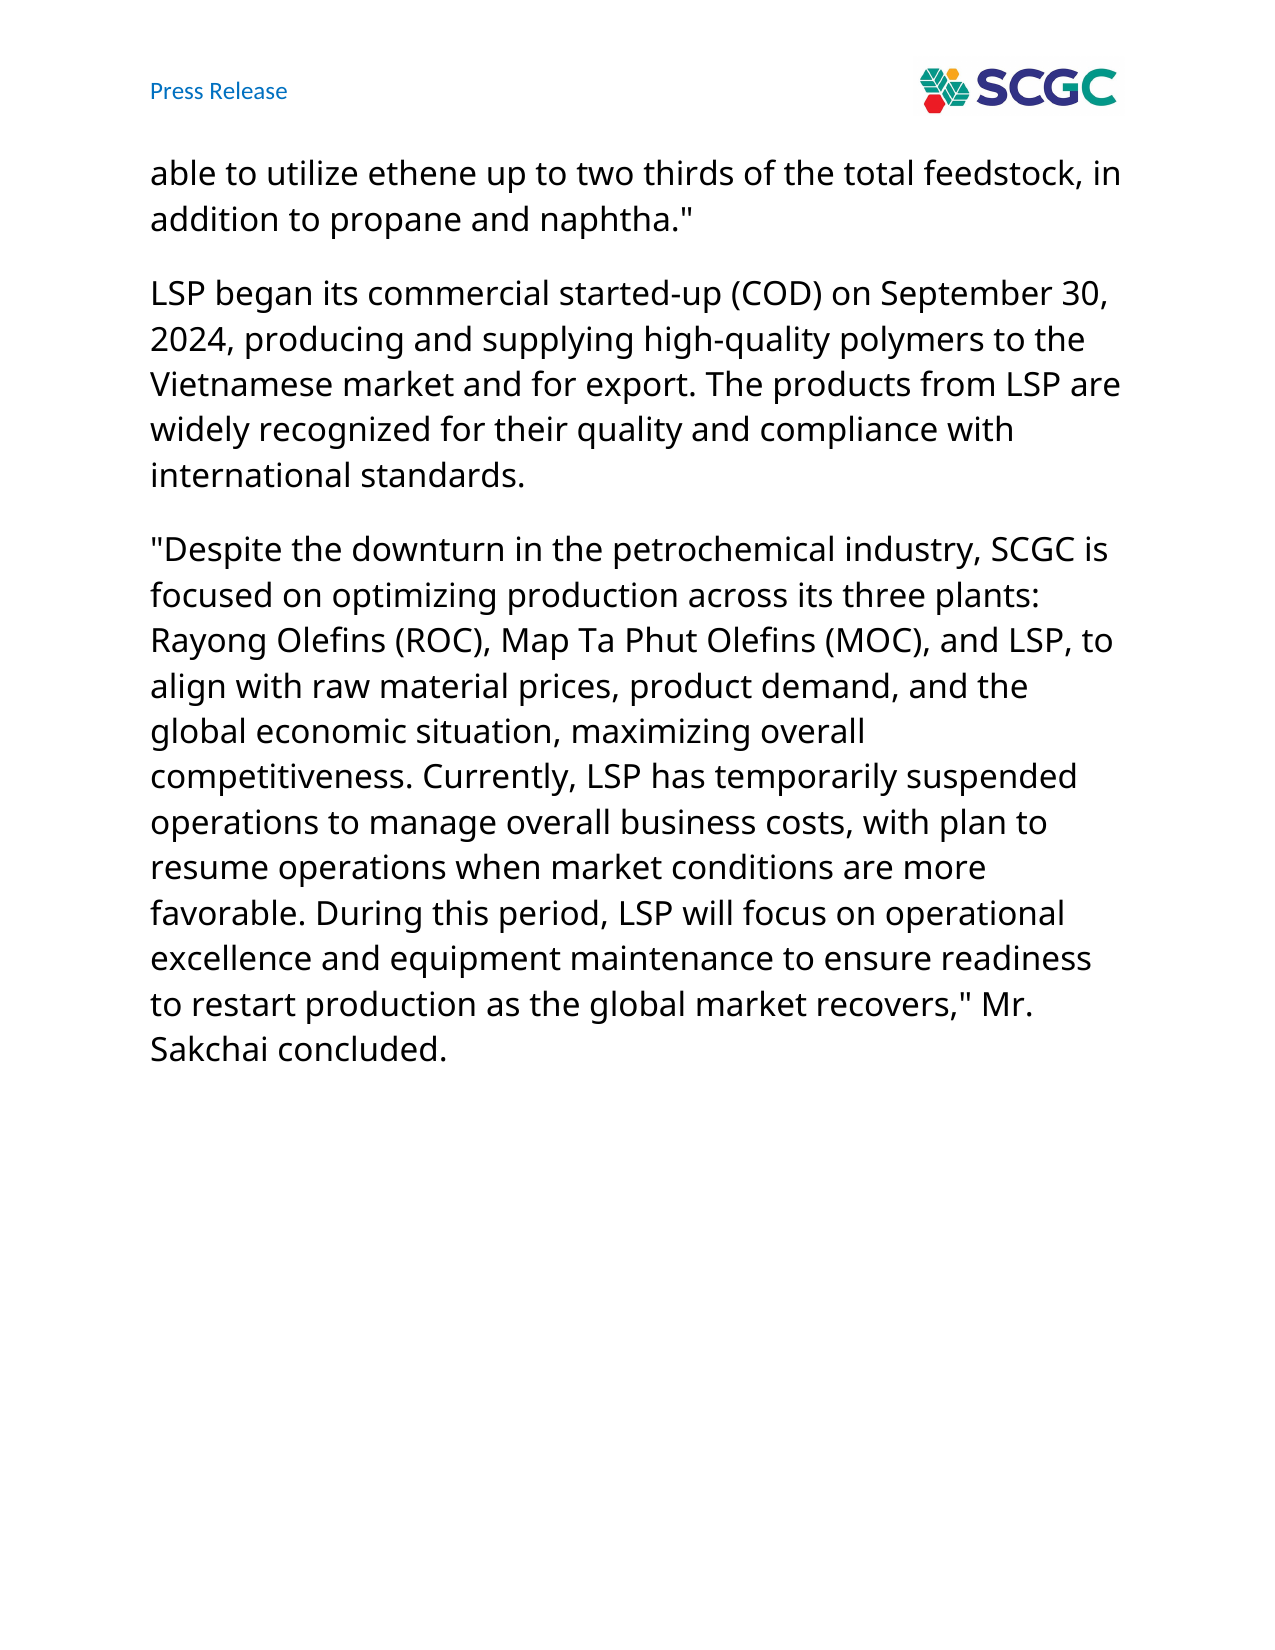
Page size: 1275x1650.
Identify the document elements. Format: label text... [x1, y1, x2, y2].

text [150, 150, 1125, 241]
text LSP began its commercial started-up (COD) on September 30, 2024, producing and supplying high-quality polymers to the Vietnamese market and for export. The products from LSP are widely recognized for their quality and compliance with international standards. [150, 270, 1125, 497]
picture [912, 56, 1125, 116]
text "Despite the downturn in the petrochemical industry, SCGC is focused on optimizing production across its three plants: Rayong Olefins (ROC), Map Ta Phut Olefins (MOC), and LSP, to align with raw material prices, product demand, and the global economic situation, maximizing overall competitiveness. Currently, LSP has temporarily suspended operations to manage overall business costs, with plan to resume operations when market conditions are more favorable. During this period, LSP will focus on operational excellence and equipment maintenance to ensure readiness to restart production as the global market recovers," Mr. Sakchai concluded. [150, 526, 1125, 1071]
